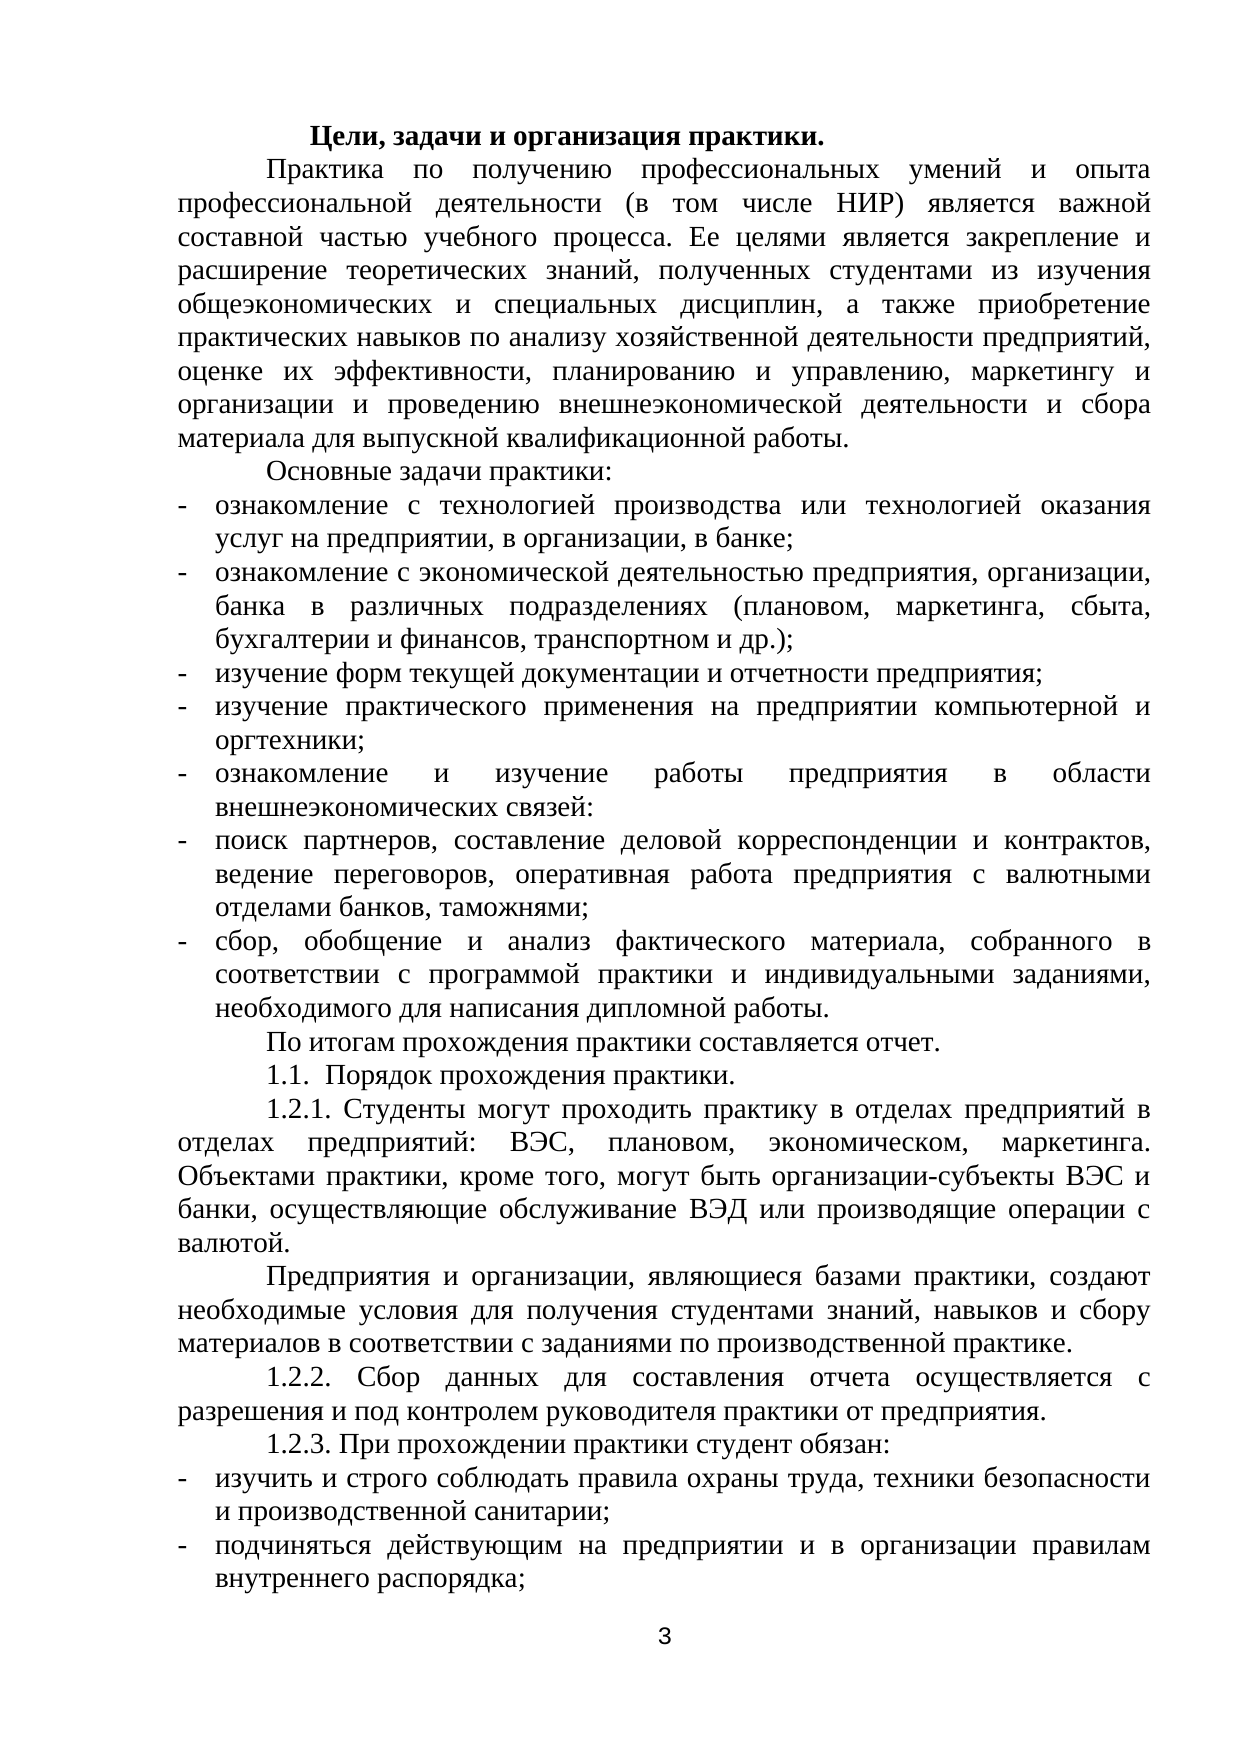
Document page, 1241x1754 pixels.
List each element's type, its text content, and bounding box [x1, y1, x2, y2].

list поиск партнеров, составление деловой корреспонденции и контрактов, ведение переговоров, оперативная работа предприятия с валютными отделами банков, таможнями; [177, 822, 1152, 923]
text По итогам прохождения практики составляется отчет. [177, 1024, 1152, 1057]
text 1.2.1. Студенты могут проходить практику в отделах предприятий в отделах предприятий: ВЭС, плановом, экономическом, маркетинга. Объектами практики, кроме того, могут быть организации-субъекты ВЭС и банки, осуществляющие обслуживание ВЭД или производящие операции с валютой. [177, 1091, 1152, 1258]
text 1.2.3. При прохождении практики студент обязан: [177, 1426, 1152, 1460]
list ознакомление с экономической деятельностью предприятия, организации, банка в различных подразделениях (плановом, маркетинга, сбыта, бухгалтерии и финансов, транспортном и др.); [177, 554, 1152, 655]
list подчиняться действующим на предприятии и в организации правилам внутреннего распорядка; [177, 1527, 1152, 1594]
list ознакомление с технологией производства или технологией оказания услуг на предприятии, в организации, в банке; [177, 487, 1152, 554]
list изучение форм текущей документации и отчетности предприятия; [177, 655, 1152, 688]
text Цели, задачи и организация практики. [309, 118, 1152, 152]
text Практика по получению профессиональных умений и опыта профессиональной деятельности (в том числе НИР) является важной составной частью учебного процесса. Ее целями является закрепление и расширение теоретических знаний, полученных студентами из изучения общеэкономических и специальных дисциплин, а также приобретение практических навыков по анализу хозяйственной деятельности предприятий, оценке их эффективности, планированию и управлению, маркетингу и организации и проведению внешнеэкономической деятельности и сбора материала для выпускной квалификационной работы. [177, 152, 1152, 453]
list изучение практического применения на предприятии компьютерной и оргтехники; [177, 688, 1152, 755]
text Основные задачи практики: [177, 453, 1152, 487]
text 1.2.2. Сбор данных для составления отчета осуществляется с разрешения и под контролем руководителя практики от предприятия. [177, 1359, 1152, 1426]
list ознакомление и изучение работы предприятия в области внешнеэкономических связей: [177, 755, 1152, 822]
list Порядок прохождения практики. [266, 1057, 1152, 1091]
list изучить и строго соблюдать правила охраны труда, техники безопасности и производственной санитарии; [177, 1460, 1152, 1527]
text Предприятия и организации, являющиеся базами практики, создают необходимые условия для получения студентами знаний, навыков и сбору материалов в соответствии с заданиями по производственной практике. [177, 1258, 1152, 1359]
list сбор, обобщение и анализ фактического материала, собранного в соответствии с программой практики и индивидуальными заданиями, необходимого для написания дипломной работы. [177, 923, 1152, 1024]
